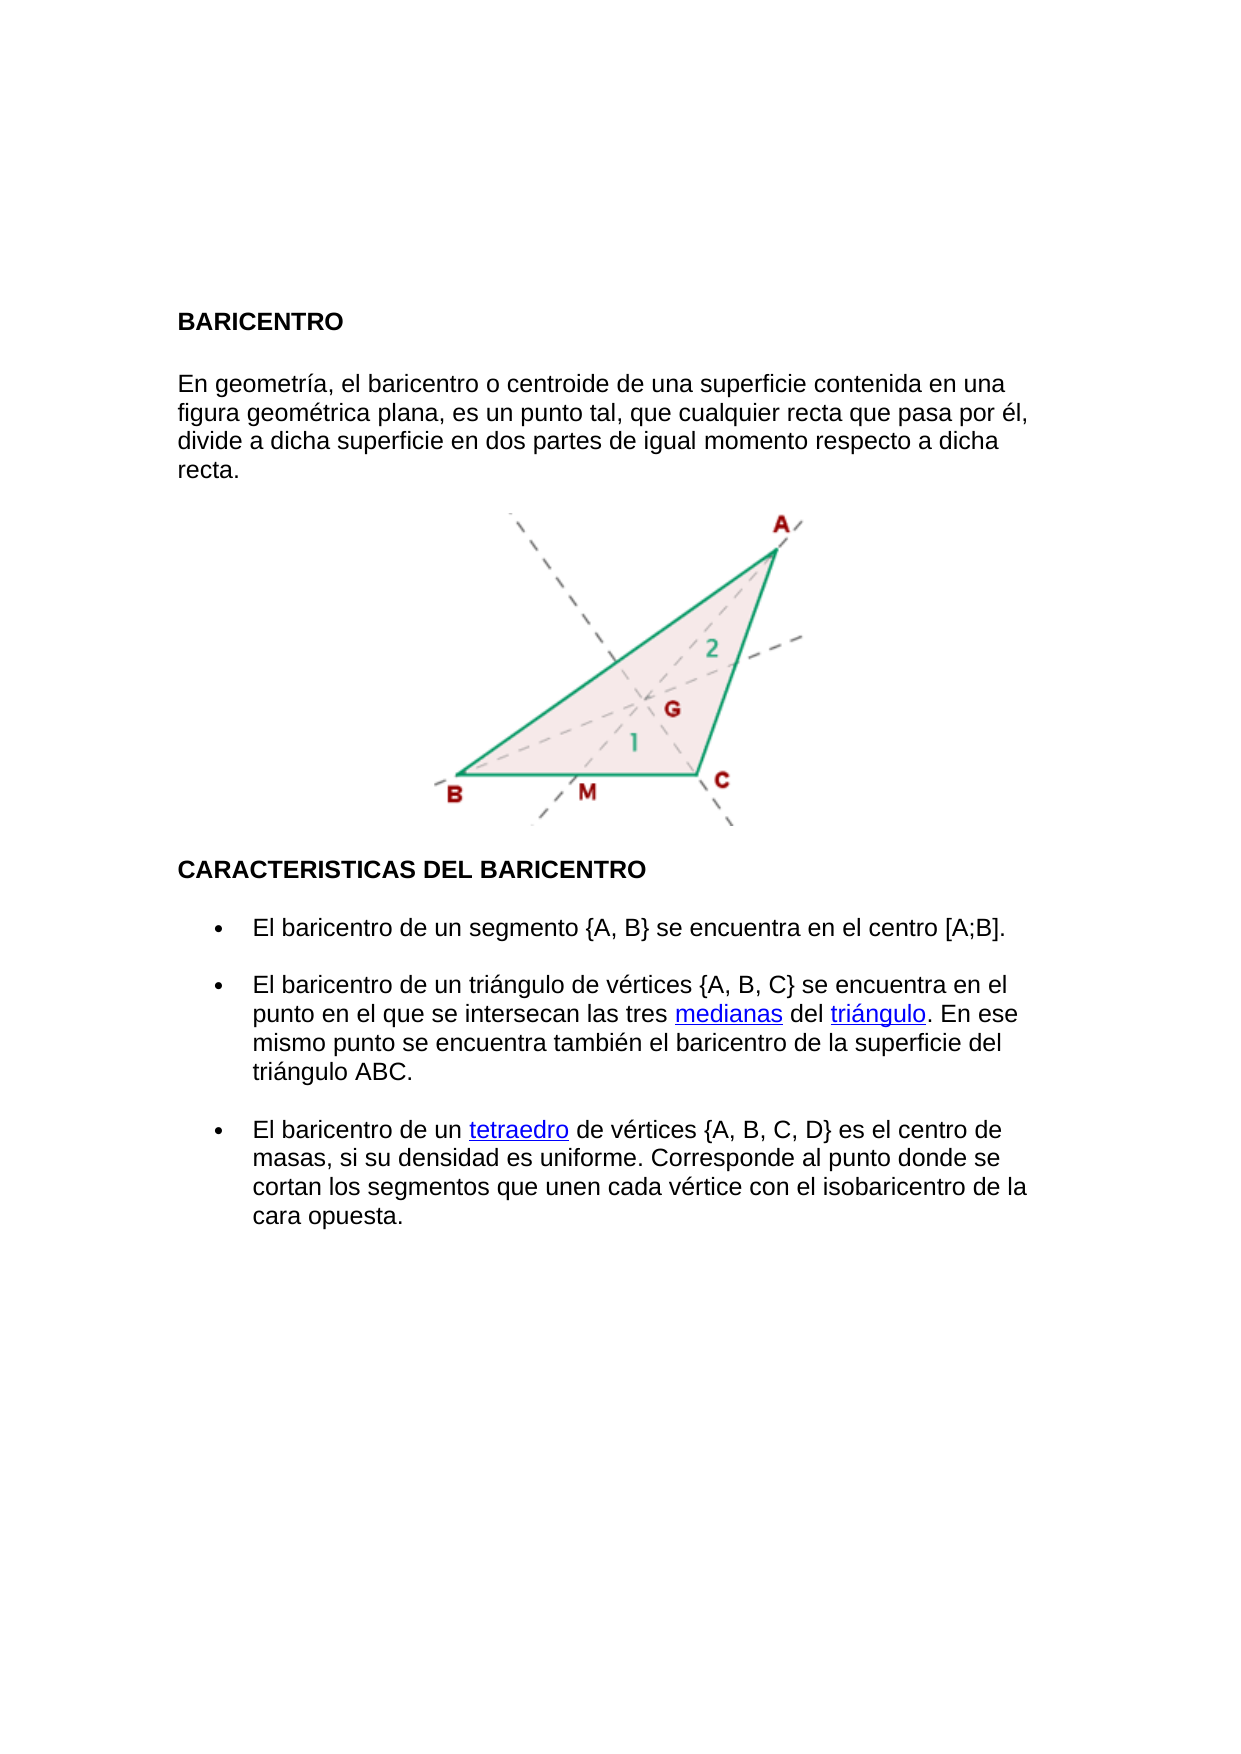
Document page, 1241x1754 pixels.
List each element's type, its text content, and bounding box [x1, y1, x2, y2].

list El baricentro de un segmento {A, B} se encuentra en el centro [A;B]. [215, 913, 1063, 941]
text CARACTERISTICAS DEL BARICENTRO [177, 855, 1063, 883]
list El baricentro de un triángulo de vértices {A, B, C} se encuentra en el punto en el que se intersecan las tres medianas del triángulo. En ese mismo punto se encuentra también el baricentro de la superficie del triángulo ABC. [215, 971, 1063, 1086]
text BARICENTRO [177, 307, 1063, 335]
text En geometría, el baricentro o centroide de una superficie contenida en una figura geométrica plana, es un punto tal, que cualquier recta que pasa por él, divide a dicha superficie en dos partes de igual momento respecto a dicha recta. [177, 369, 1063, 484]
picture [434, 513, 807, 826]
list El baricentro de un tetraedro de vértices {A, B, C, D} es el centro de masas, si su densidad es uniforme. Corresponde al punto donde se cortan los segmentos que unen cada vértice con el isobaricentro de la cara opuesta. [215, 1115, 1063, 1230]
